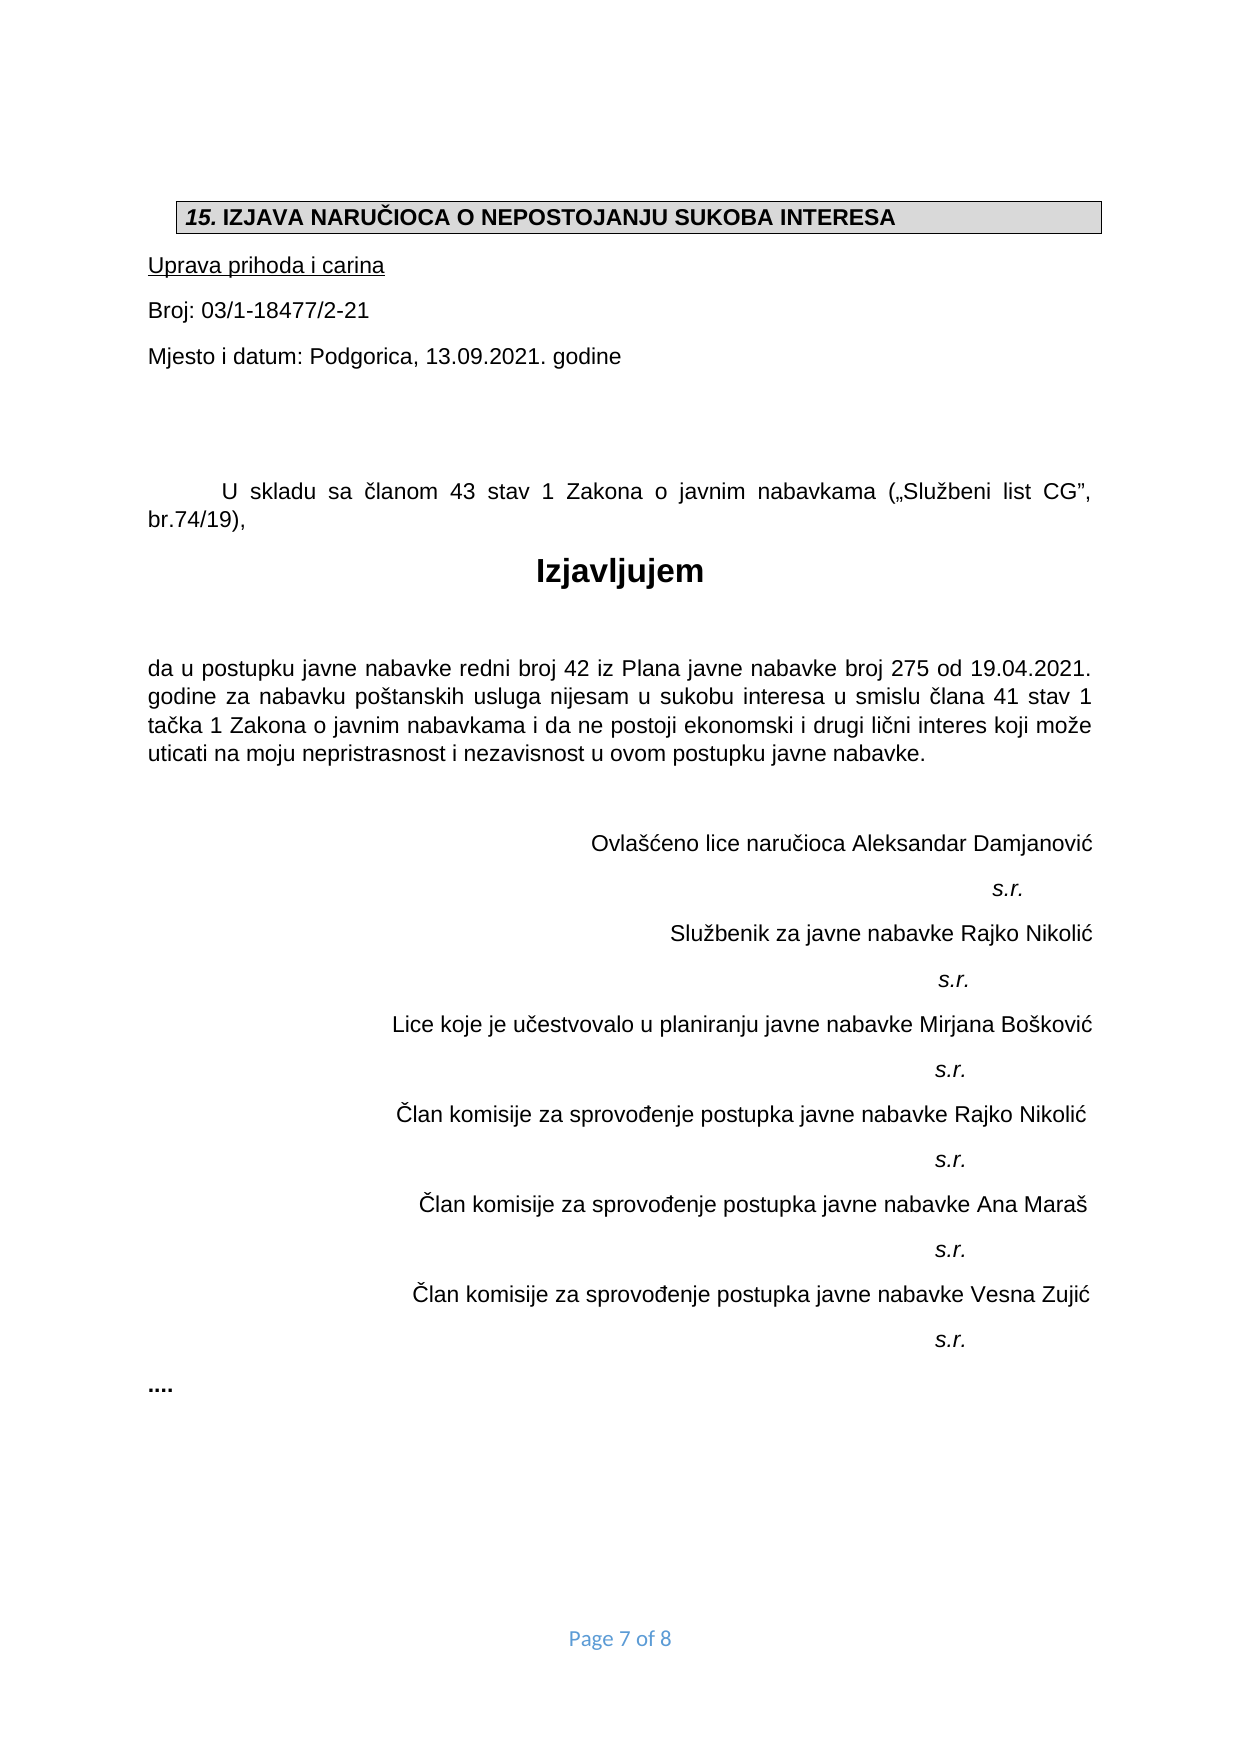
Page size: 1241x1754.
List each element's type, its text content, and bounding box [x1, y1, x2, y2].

text s.r. [738, 966, 1093, 992]
text Član komisije za sprovođenje postupka javne nabavke Ana Maraš [148, 1191, 1093, 1217]
text Lice koje je učestvovalo u planiranju javne nabavke Mirjana Bošković [148, 1011, 1093, 1037]
text Član komisije za sprovođenje postupka javne nabavke Rajko Nikolić [148, 1101, 1093, 1127]
text .... [148, 1371, 1093, 1398]
list IZJAVA NARUČIOCA O NEPOSTOJANJU SUKOBA INTERESA [177, 202, 1101, 233]
text U skladu sa članom 43 stav 1 Zakona o javnim nabavkama („Službeni list CG”, br.74/19), [148, 478, 1093, 533]
text Ovlašćeno lice naručioca Aleksandar Damjanović [148, 830, 1093, 857]
text s.r. [811, 1236, 1093, 1262]
text s.r. [811, 1146, 1093, 1172]
text Službenik za javne nabavke Rajko Nikolić [148, 920, 1093, 947]
text Izjavljujem [148, 551, 1093, 590]
text Član komisije za sprovođenje postupka javne nabavke Vesna Zujić [148, 1281, 1093, 1308]
text Mjesto i datum: Podgorica, 13.09.2021. godine [148, 343, 1093, 369]
text Broj: 03/1-18477/2-21 [148, 297, 1093, 324]
text Uprava prihoda i carina [148, 252, 1093, 279]
text s.r. [811, 1056, 1093, 1082]
text da u postupku javne nabavke redni broj 42 iz Plana javne nabavke broj 275 od 19.04.2021. godine za nabavku poštanskih usluga nijesam u sukobu interesa u smislu člana 41 stav 1 tačka 1 Zakona o javnim nabavkama i da ne postoji ekonomski i drugi lični interes koji može uticati na moju nepristrasnost i nezavisnost u ovom postupku javne nabavke. [148, 655, 1093, 766]
text s.r. [811, 1326, 1093, 1353]
text s.r. [738, 875, 1093, 902]
